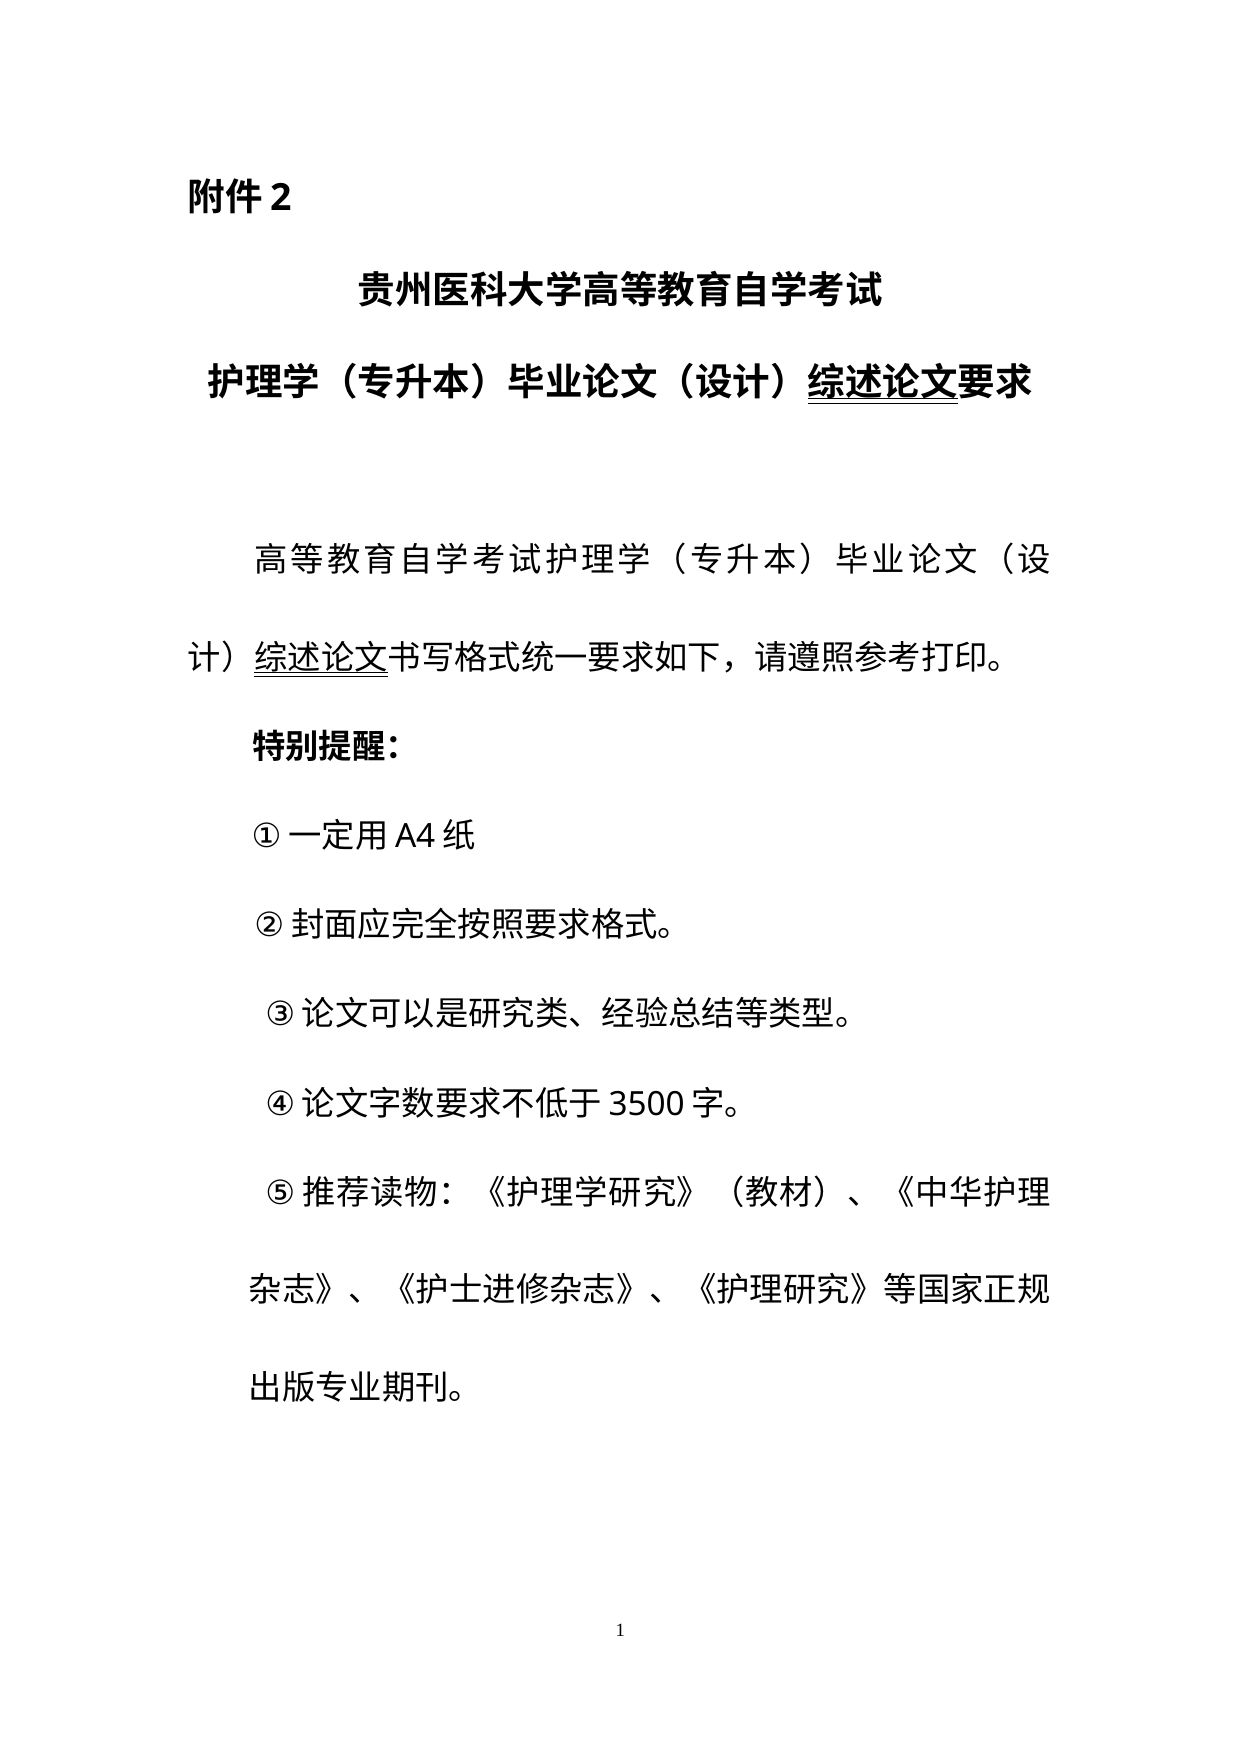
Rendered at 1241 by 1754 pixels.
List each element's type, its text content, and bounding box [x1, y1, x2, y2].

text 贵州医科大学高等教育自学考试 [187, 254, 1053, 319]
text 特别提醒： [187, 711, 1053, 776]
text ③论文可以是研究类、经验总结等类型。 [248, 979, 1053, 1044]
text ④论文字数要求不低于3500字。 [248, 1068, 1053, 1133]
text 护理学（专升本）毕业论文（设计）综述论文要求 [187, 346, 1053, 411]
text ①一定用A4纸 [187, 801, 1053, 866]
text ⑤推荐读物：《护理学研究》（教材）、《中华护理杂志》、《护士进修杂志》、《护理研究》等国家正规出版专业期刊。 [248, 1157, 1053, 1417]
text 附件2 [187, 162, 1053, 227]
text 高等教育自学考试护理学（专升本）毕业论文（设计）综述论文书写格式统一要求如下，请遵照参考打印。 [187, 525, 1053, 687]
text ②封面应完全按照要求格式。 [187, 890, 1053, 955]
